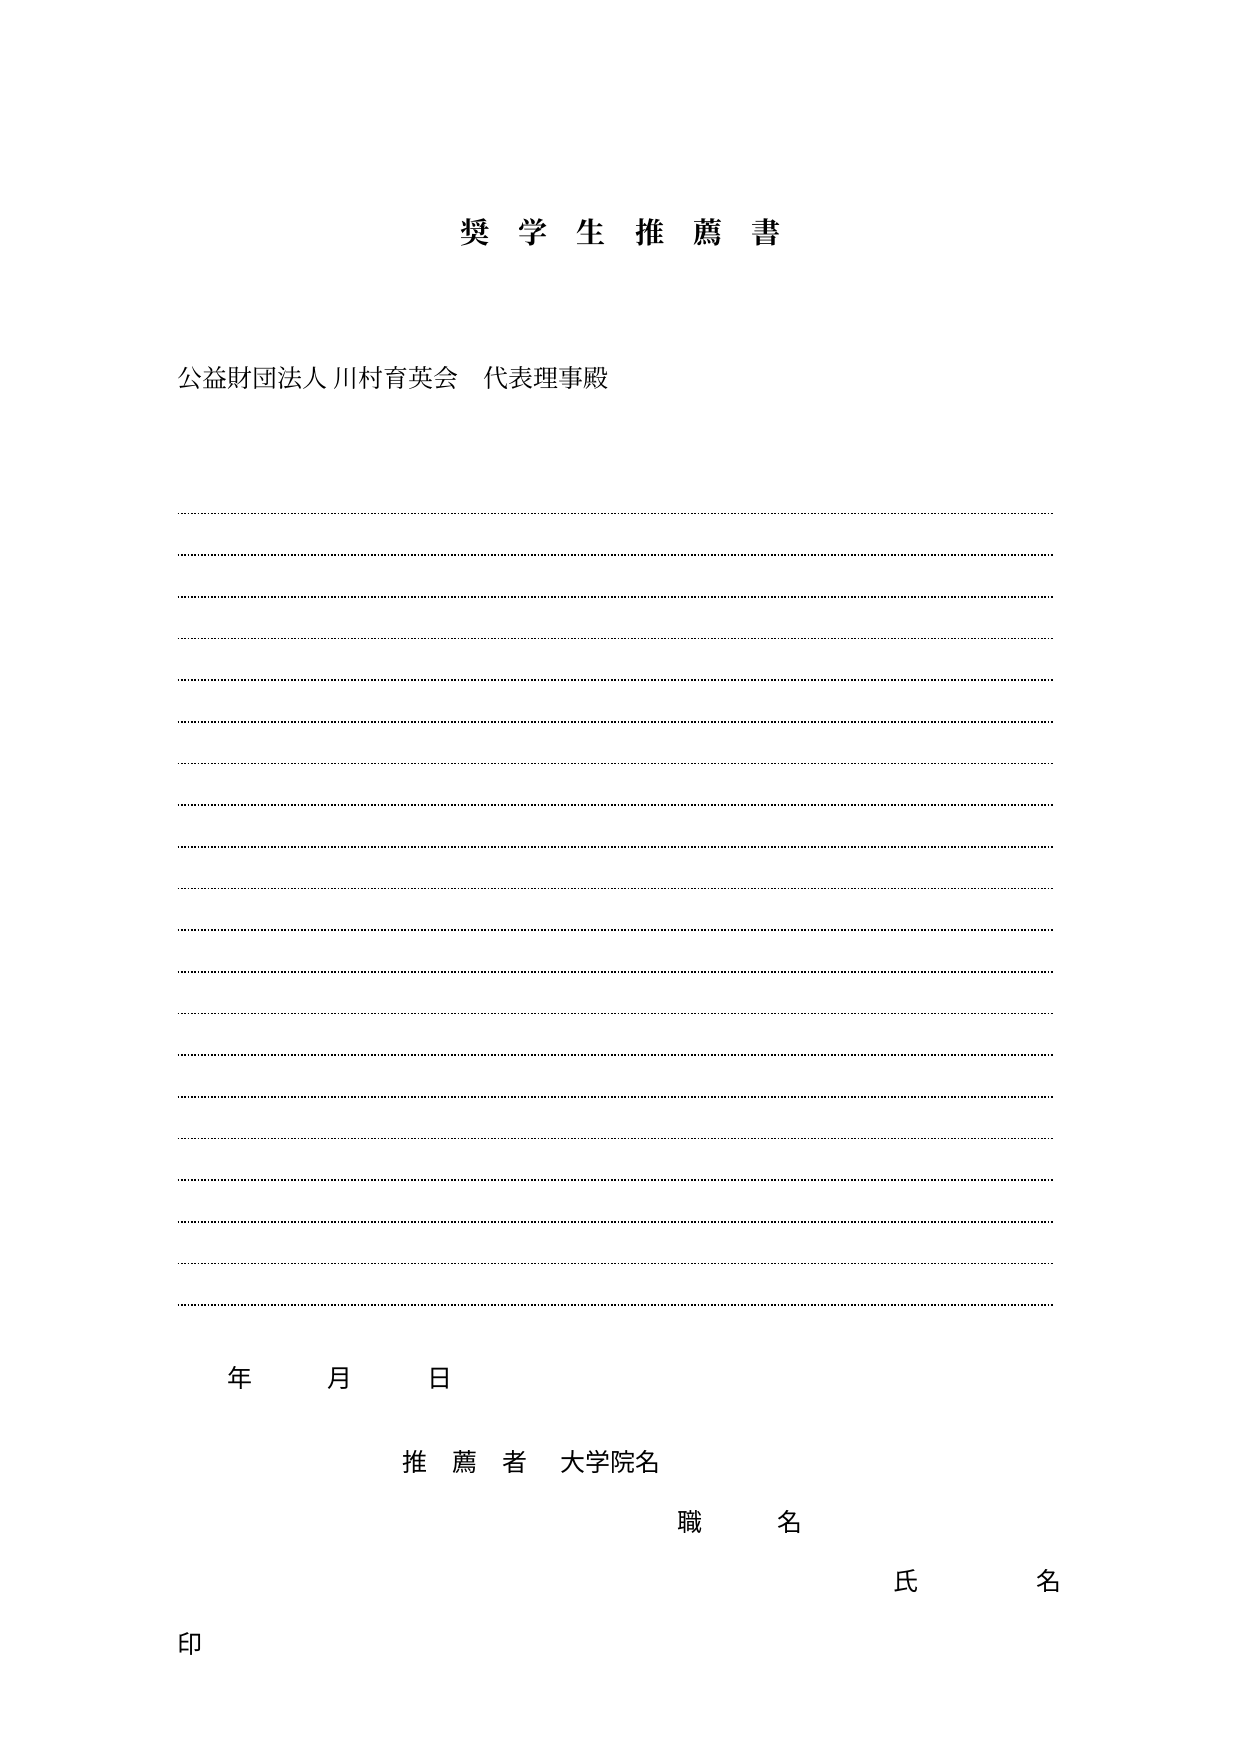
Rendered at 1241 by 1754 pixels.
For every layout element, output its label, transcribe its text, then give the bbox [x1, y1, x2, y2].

text 公益財団法人 川村育英会 代表理事殿 [177, 356, 1063, 398]
text 奨 学 生 推 薦 書 [177, 189, 1063, 273]
text 氏 名 印 [177, 1559, 1063, 1663]
text 推 薦 者 大学院名 [177, 1439, 1063, 1481]
text 職 名 [177, 1499, 1063, 1541]
text 年 月 日 [177, 1356, 1063, 1398]
